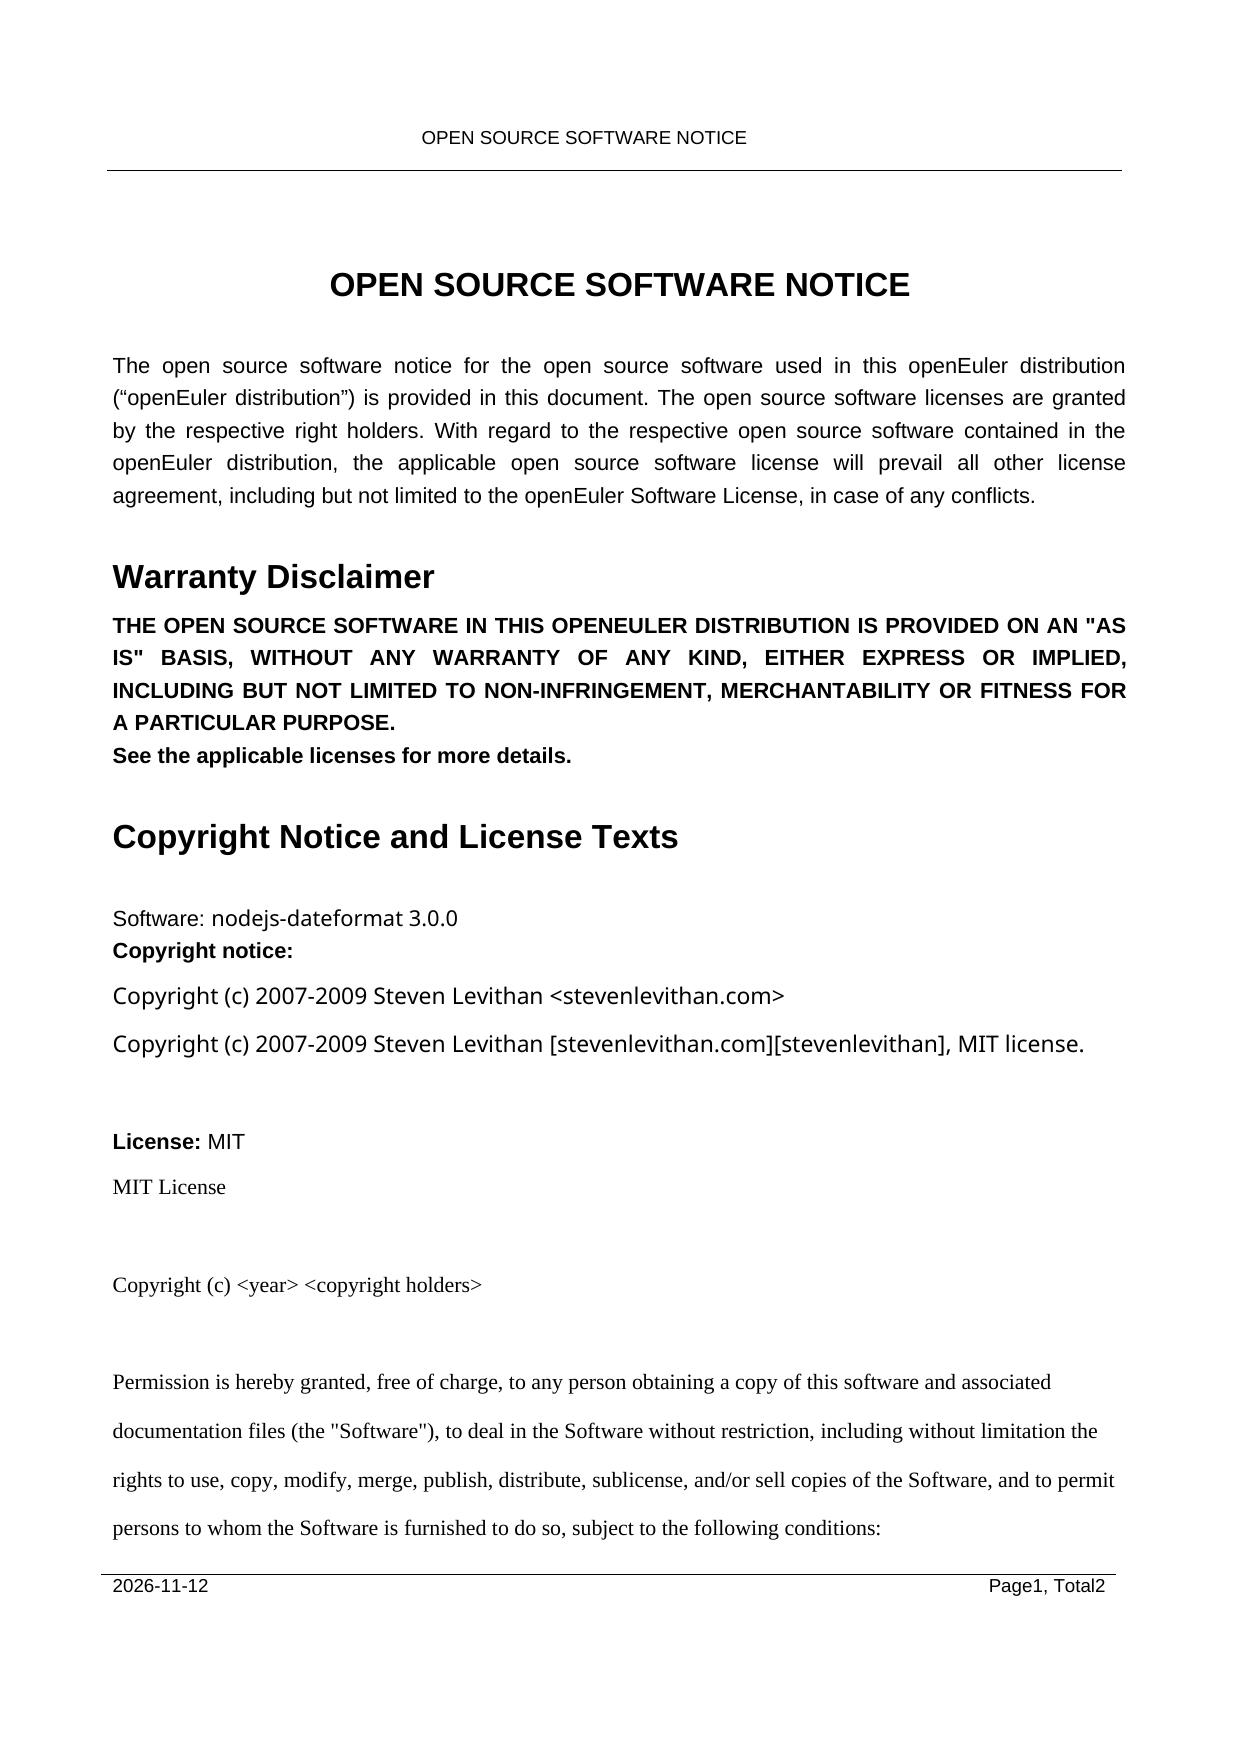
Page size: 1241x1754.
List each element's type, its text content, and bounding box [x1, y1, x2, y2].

text Warranty Disclaimer [112, 544, 1128, 609]
text THE OPEN SOURCE SOFTWARE IN THIS OPENEULER DISTRIBUTION IS PROVIDED ON AN "AS IS" BASIS, WITHOUT ANY WARRANTY OF ANY KIND, EITHER EXPRESS OR IMPLIED, INCLUDING BUT NOT LIMITED TO NON-INFRINGEMENT, MERCHANTABILITY OR FITNESS FOR A PARTICULAR PURPOSE. See the applicable licenses for more details. [112, 609, 1128, 771]
text Copyright Notice and License Texts [112, 804, 1128, 869]
text Copyright notice: [112, 934, 1128, 966]
text License: MIT [112, 1125, 1128, 1158]
text Copyright (c) 2007-2009 Steven Levithan <stevenlevithan.com> Copyright (c) 2007-2009 Steven Levithan [stevenlevithan.com][stevenlevithan], MIT license. [112, 979, 1128, 1109]
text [112, 1170, 1128, 1544]
text The open source software notice for the open source software used in this openEuler distribution (“openEuler distribution”) is provided in this document. The open source software licenses are granted by the respective right holders. With regard to the respective open source software contained in the openEuler distribution, the applicable open source software license will prevail all other license agreement, including but not limited to the openEuler Software License, in case of any conflicts. [112, 349, 1128, 511]
text OPEN SOURCE SOFTWARE NOTICE [112, 251, 1128, 316]
text Software: nodejs-dateformat 3.0.0 [112, 901, 1128, 934]
